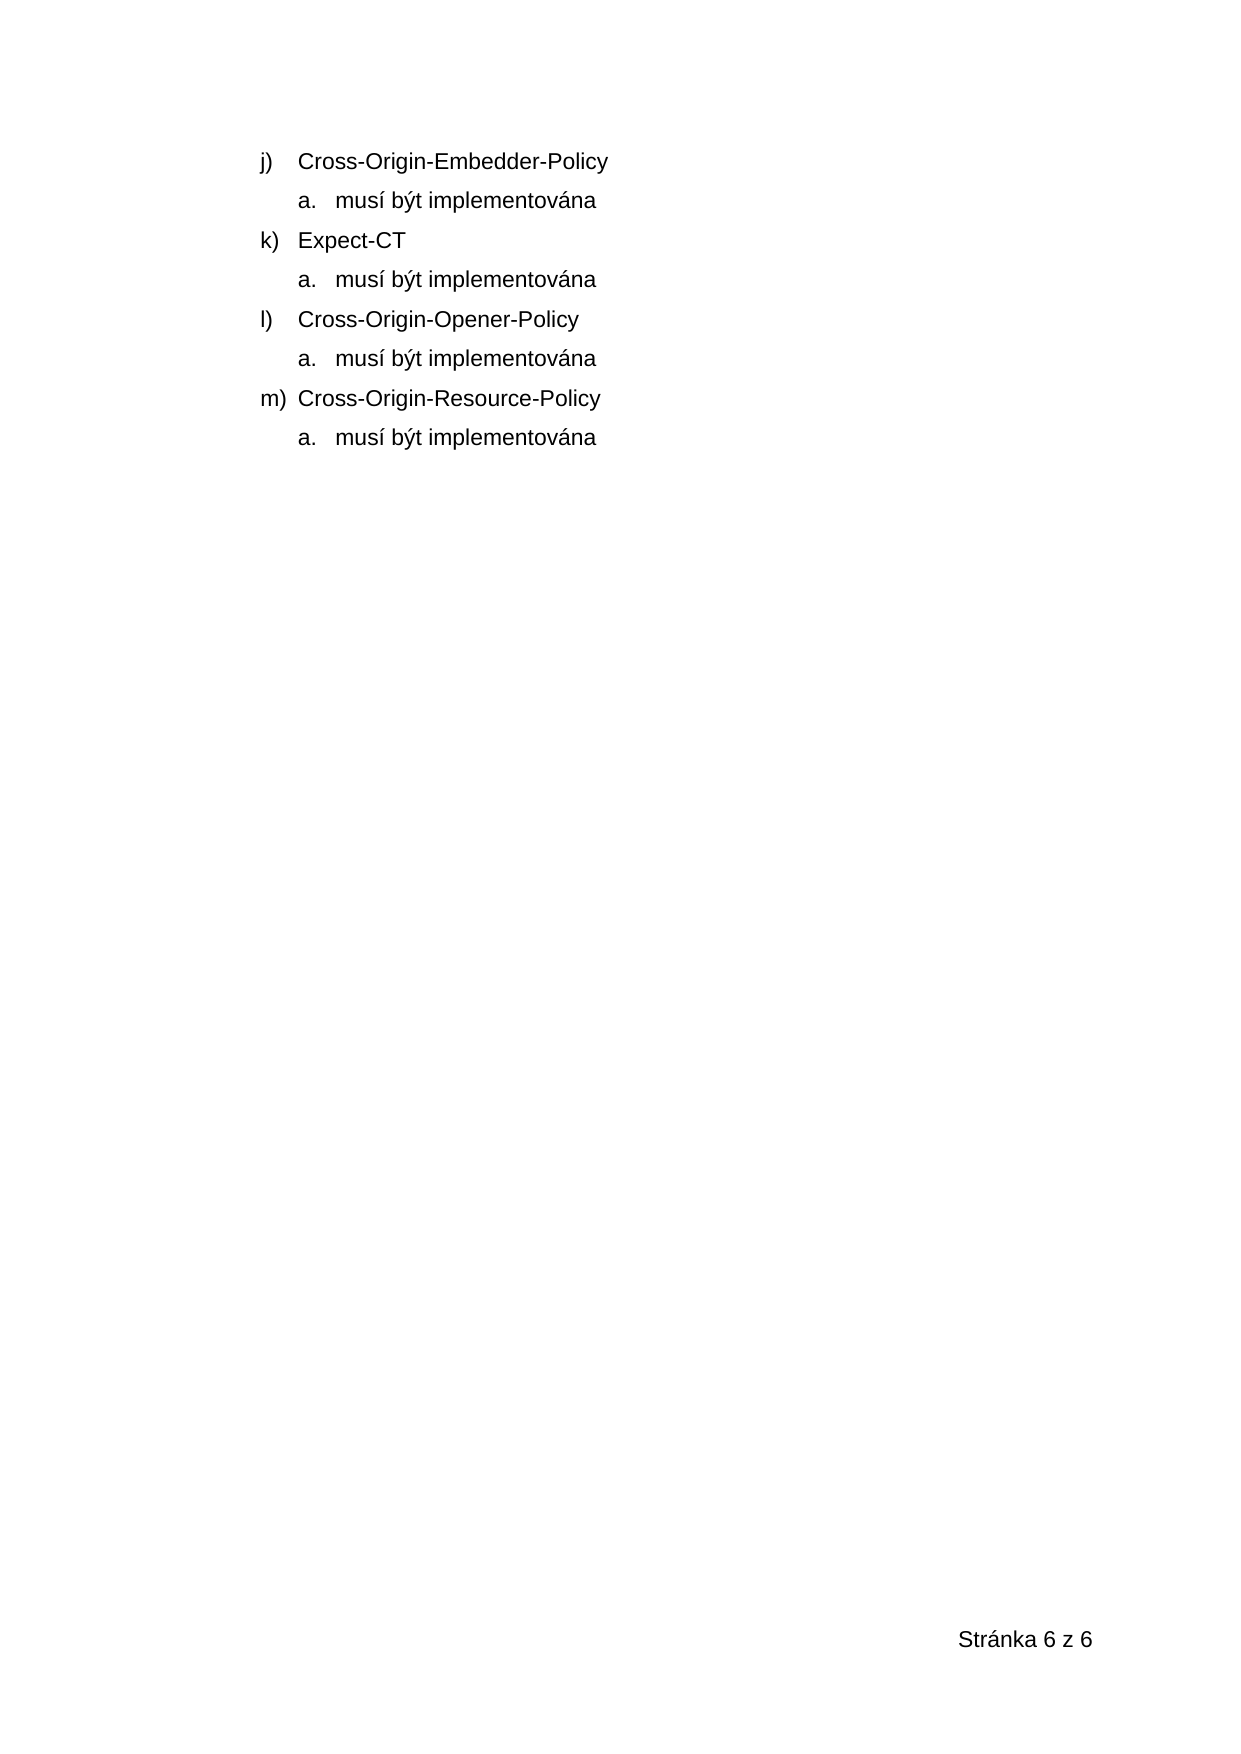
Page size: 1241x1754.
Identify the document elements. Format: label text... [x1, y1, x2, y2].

list musí být implementována [298, 266, 1093, 292]
list musí být implementována [298, 424, 1093, 450]
list Expect-CT [260, 227, 1093, 253]
list Cross-Origin-Embedder-Policy [260, 148, 1093, 174]
list Cross-Origin-Resource-Policy [260, 384, 1093, 411]
list musí být implementována [298, 345, 1093, 371]
list Cross-Origin-Opener-Policy [260, 306, 1093, 332]
list musí být implementována [298, 187, 1093, 213]
